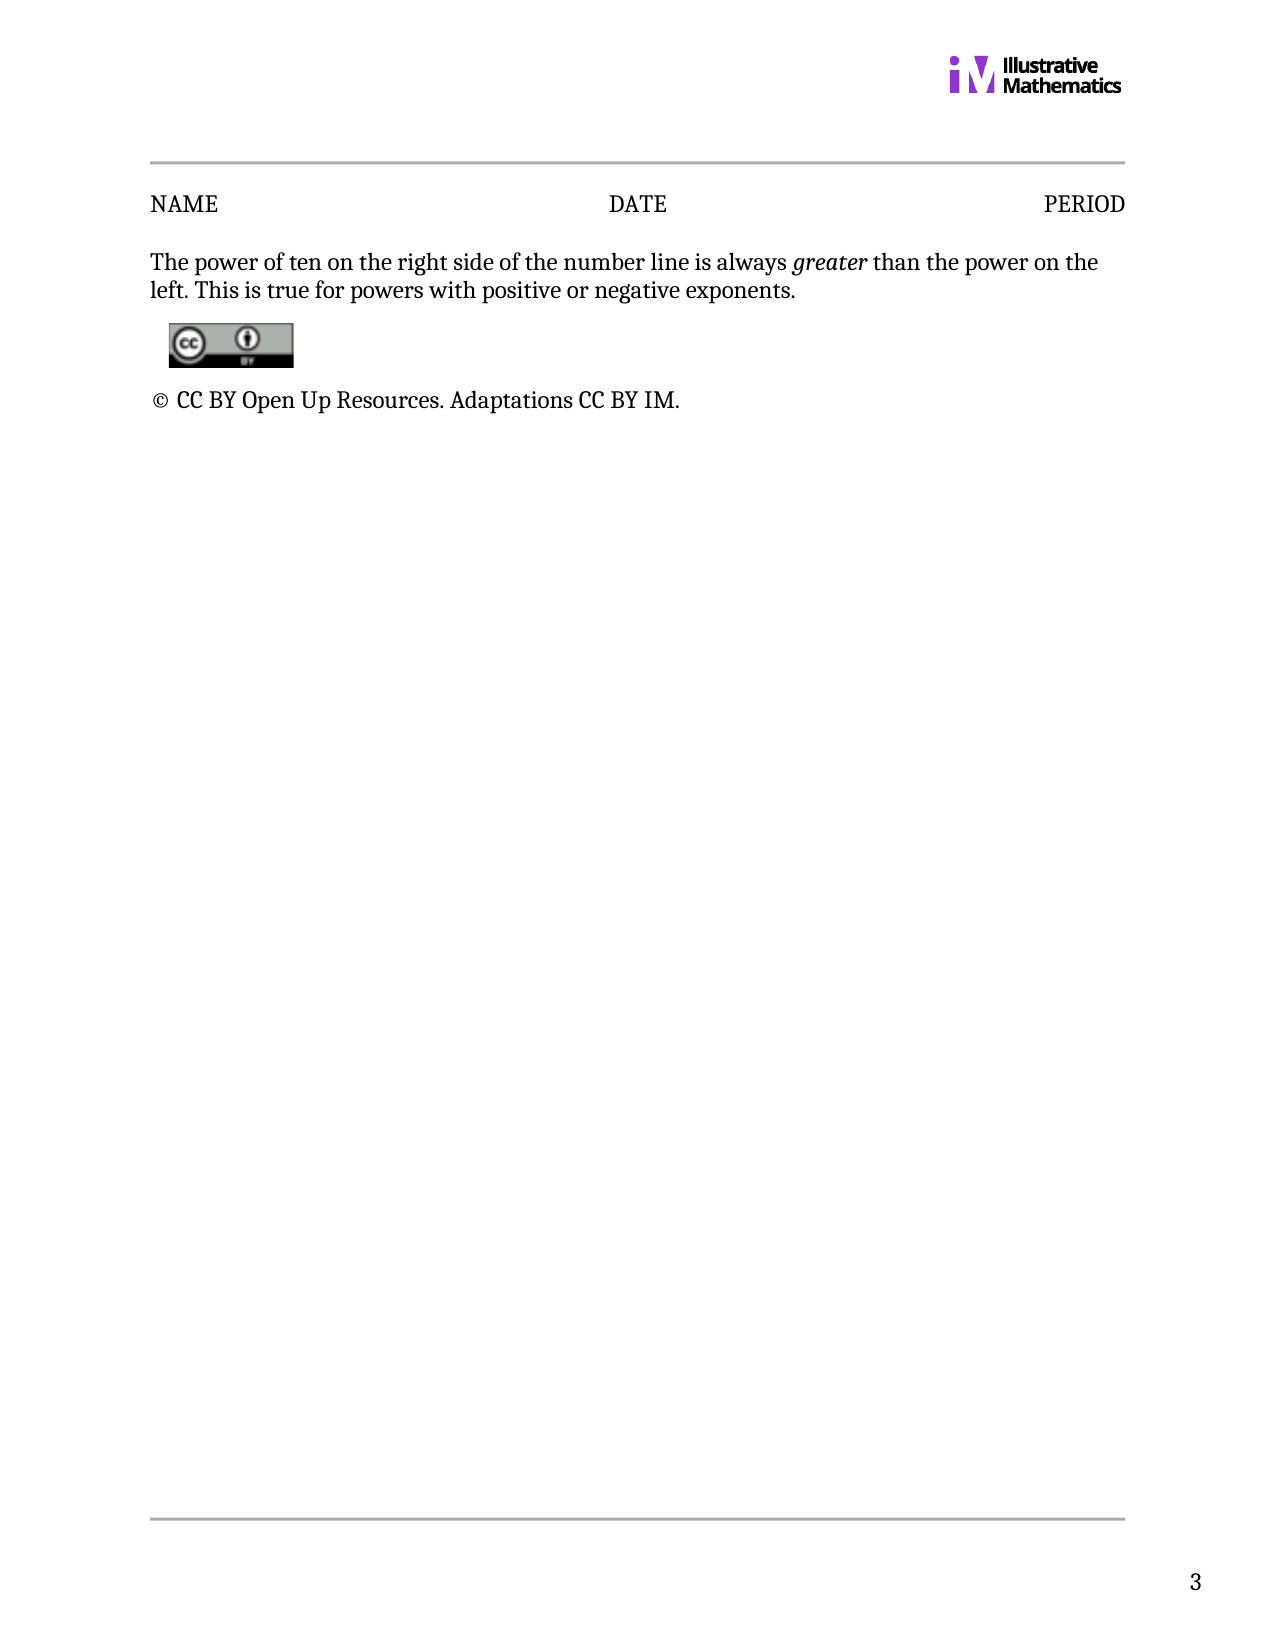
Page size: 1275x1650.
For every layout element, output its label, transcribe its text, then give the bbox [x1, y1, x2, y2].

text © CC BY Open Up Resources. Adaptations CC BY IM. [150, 386, 1125, 415]
picture [168, 323, 294, 368]
text The power of ten on the right side of the number line is always greater than the power on the left. This is true for powers with positive or negative exponents. [150, 247, 1125, 305]
picture [949, 55, 1121, 93]
